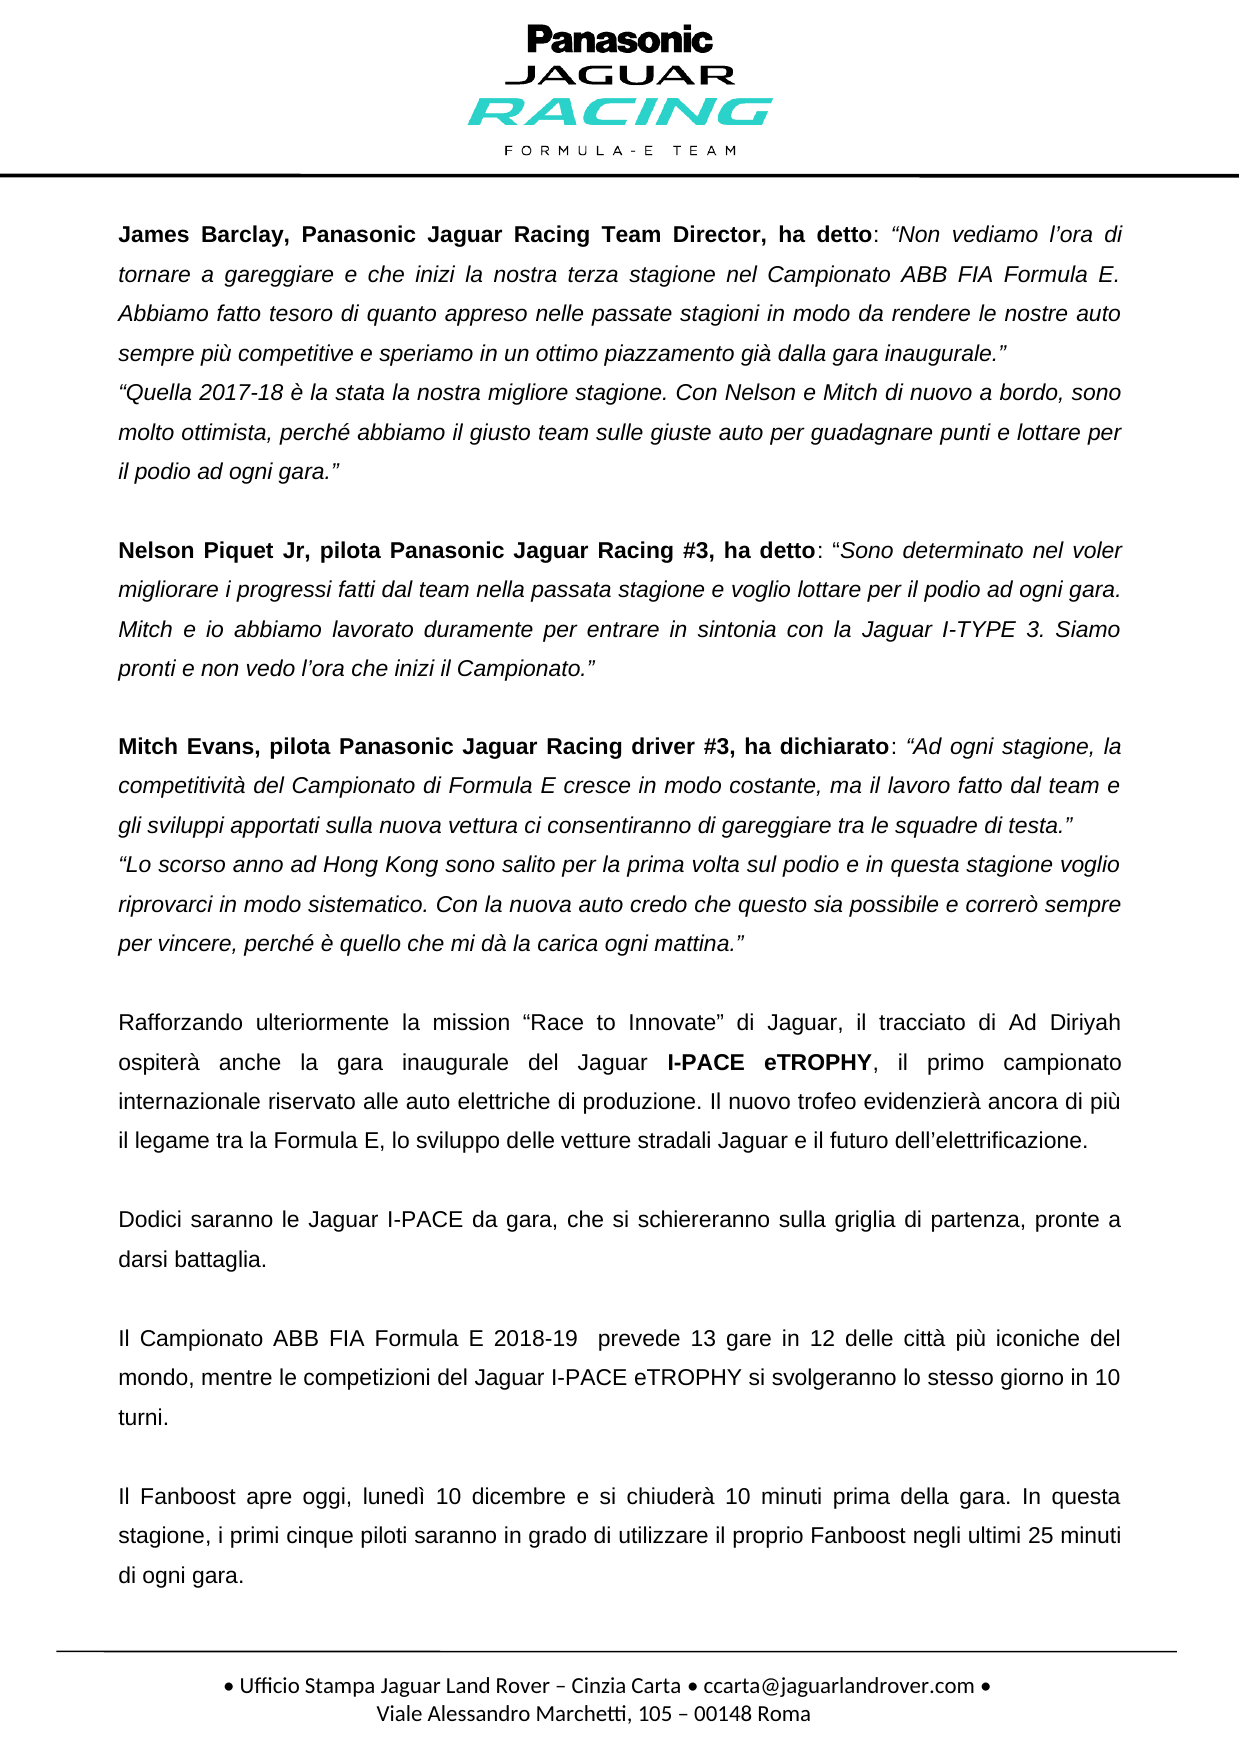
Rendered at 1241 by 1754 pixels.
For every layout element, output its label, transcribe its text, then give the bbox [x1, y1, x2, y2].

picture [467, 23, 774, 156]
text James Barclay, Panasonic Jaguar Racing Team Director, ha detto: “Non vediamo l’ora di tornare a gareggiare e che inizi la nostra terza stagione nel Campionato ABB FIA Formula E. Abbiamo fatto tesoro di quanto appreso nelle passate stagioni in modo da rendere le nostre auto sempre più competitive e speriamo in un ottimo piazzamento già dalla gara inaugurale.” [118, 221, 1122, 366]
text Il Campionato ABB FIA Formula E 2018-19 prevede 13 gare in 12 delle città più iconiche del mondo, mentre le competizioni del Jaguar I-PACE eTROPHY si svolgeranno lo stesso giorno in 10 turni. [118, 1325, 1122, 1430]
text Dodici saranno le Jaguar I-PACE da gara, che si schiereranno sulla griglia di partenza, pronte a darsi battaglia. [118, 1206, 1122, 1272]
text Il Fanboost apre oggi, lunedì 10 dicembre e si chiuderà 10 minuti prima della gara. In questa stagione, i primi cinque piloti saranno in grado di utilizzare il proprio Fanboost negli ultimi 25 minuti di ogni gara. [118, 1483, 1122, 1588]
text Mitch Evans, pilota Panasonic Jaguar Racing driver #3, ha dichiarato: “Ad ogni stagione, la competitività del Campionato di Formula E cresce in modo costante, ma il lavoro fatto dal team e gli sviluppi apportati sulla nuova vettura ci consentiranno di gareggiare tra le squadre di testa.” [118, 733, 1122, 838]
text “Quella 2017-18 è la stata la nostra migliore stagione. Con Nelson e Mitch di nuovo a bordo, sono molto ottimista, perché abbiamo il giusto team sulle giuste auto per guadagnare punti e lottare per il podio ad ogni gara.” [118, 379, 1122, 484]
text Nelson Piquet Jr, pilota Panasonic Jaguar Racing #3, ha detto: “Sono determinato nel voler migliorare i progressi fatti dal team nella passata stagione e voglio lottare per il podio ad ogni gara. Mitch e io abbiamo lavorato duramente per entrare in sintonia con la Jaguar I-TYPE 3. Siamo pronti e non vedo l’ora che inizi il Campionato.” [118, 537, 1122, 682]
text Rafforzando ulteriormente la mission “Race to Innovate” di Jaguar, il tracciato di Ad Diriyah ospiterà anche la gara inaugurale del Jaguar I-PACE eTROPHY, il primo campionato internazionale riservato alle auto elettriche di produzione. Il nuovo trofeo evidenzierà ancora di più il legame tra la Formula E, lo sviluppo delle vetture stradali Jaguar e il futuro dell’elettrificazione. [118, 1009, 1122, 1154]
text “Lo scorso anno ad Hong Kong sono salito per la prima volta sul podio e in questa stagione voglio riprovarci in modo sistematico. Con la nuova auto credo che questo sia possibile e correrò sempre per vincere, perché è quello che mi dà la carica ogni mattina.” [118, 851, 1122, 956]
